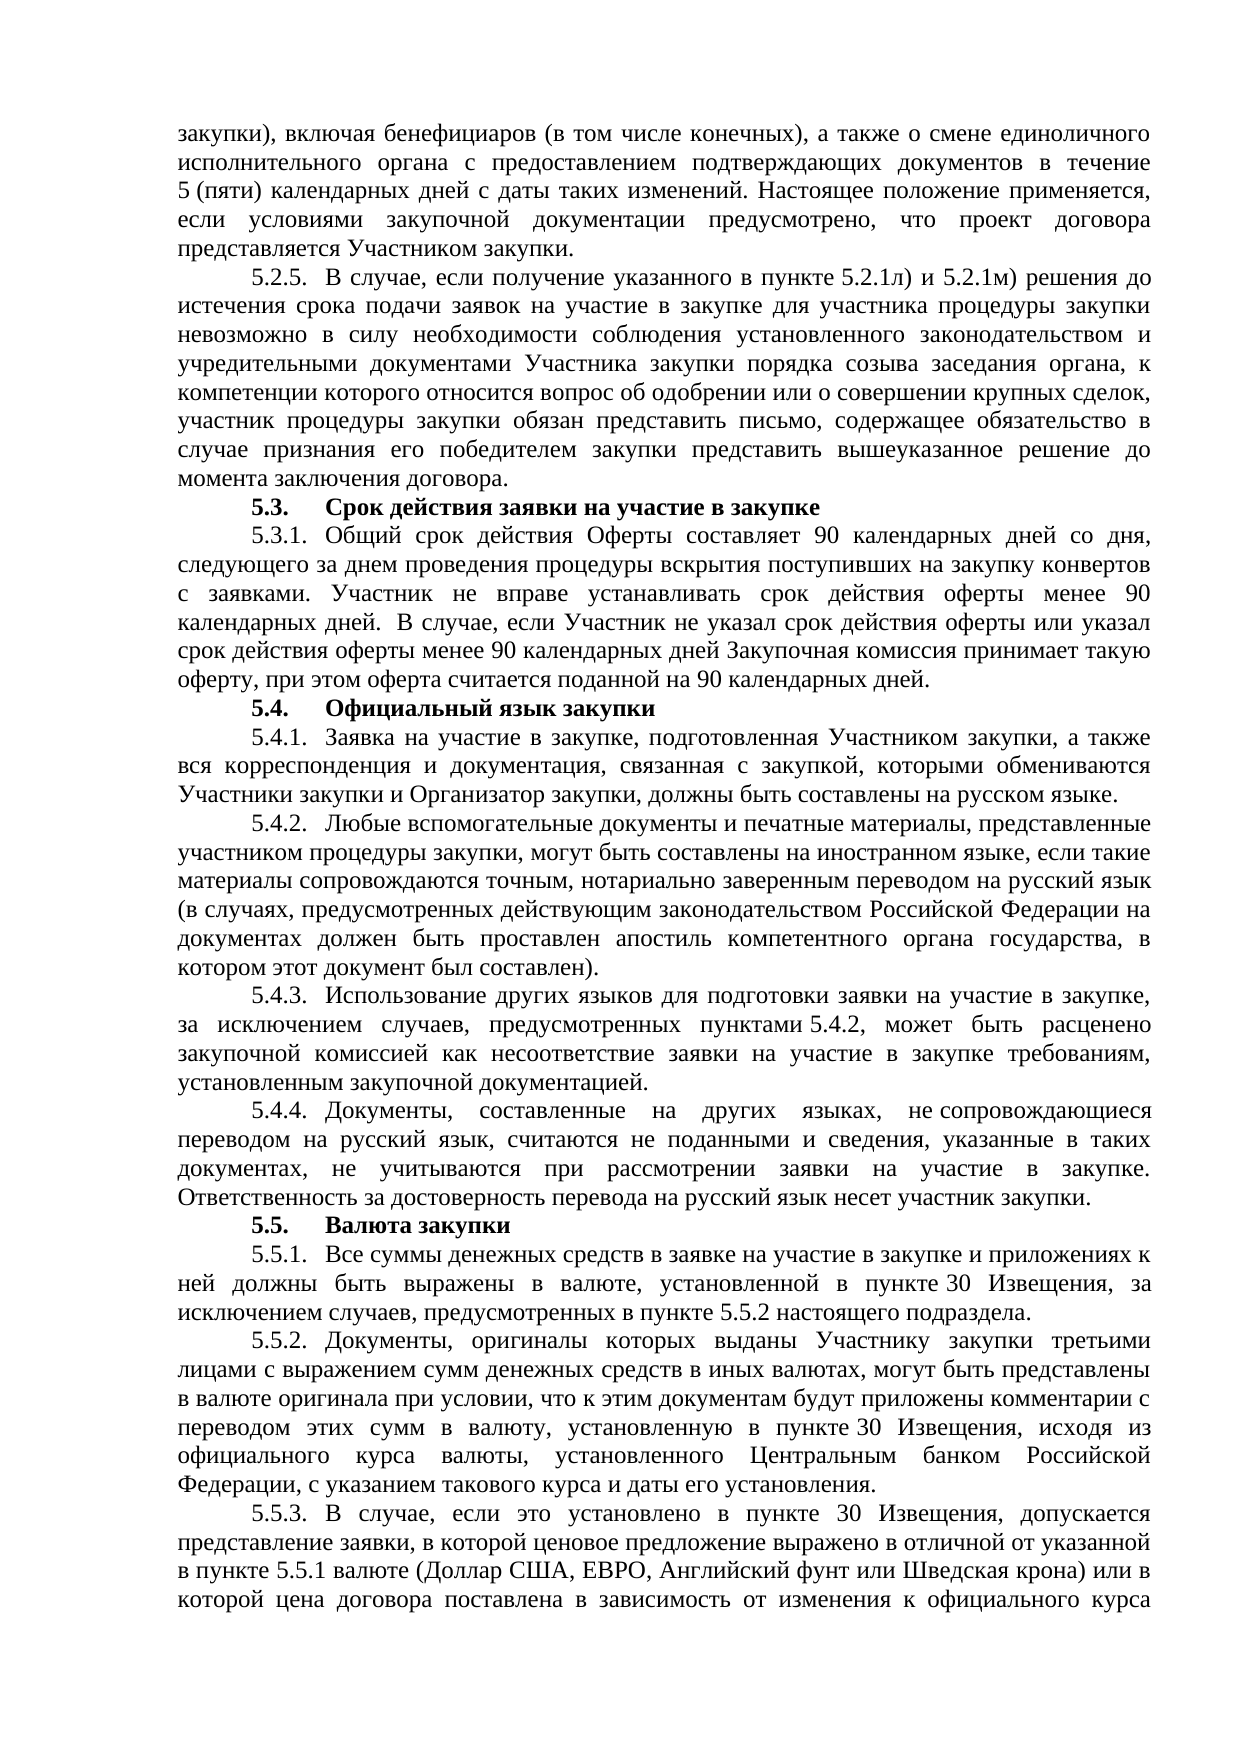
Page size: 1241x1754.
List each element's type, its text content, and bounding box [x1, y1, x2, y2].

list Документы, оригиналы которых выданы Участнику закупки третьими лицами с выражением сумм денежных средств в иных валютах, могут быть представлены в валюте оригинала при условии, что к этим документам будут приложены комментарии с переводом этих сумм в валюту, установленную в пункте 30 Извещения, исходя из официального курса валюты, установленного Центральным банком Российской Федерации, с указанием такового курса и даты его установления. [177, 1326, 1152, 1498]
list Общий срок действия Оферты составляет 90 календарных дней со дня, следующего за днем проведения процедуры вскрытия поступивших на закупку конвертов с заявками. Участник не вправе устанавливать срок действия оферты менее 90 календарных дней. В случае, если Участник не указал срок действия оферты или указал срок действия оферты менее 90 календарных дней Закупочная комиссия принимает такую оферту, при этом оферта считается поданной на 90 календарных дней. [177, 521, 1152, 693]
list Все суммы денежных средств в заявке на участие в закупке и приложениях к ней должны быть выражены в валюте, установленной в пункте 30 Извещения, за исключением случаев, предусмотренных в пункте 5.5.2 настоящего подраздела. [177, 1239, 1152, 1326]
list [177, 118, 1152, 262]
list Любые вспомогательные документы и печатные материалы, представленные участником процедуры закупки, могут быть составлены на иностранном языке, если такие материалы сопровождаются точным, нотариально заверенным переводом на русский язык (в случаях, предусмотренных действующим законодательством Российской Федерации на документах должен быть проставлен апостиль компетентного органа государства, в котором этот документ был составлен). [177, 808, 1152, 981]
list Заявка на участие в закупке, подготовленная Участником закупки, а также вся корреспонденция и документация, связанная с закупкой, которыми обмениваются Участники закупки и Организатор закупки, должны быть составлены на русском языке. [177, 722, 1152, 808]
list Использование других языков для подготовки заявки на участие в закупке, за исключением случаев, предусмотренных пунктами 5.4.2, может быть расценено закупочной комиссией как несоответствие заявки на участие в закупке требованиям, установленным закупочной документацией. [177, 981, 1152, 1096]
list В случае, если получение указанного в пункте 5.2.1л) и 5.2.1м) решения до истечения срока подачи заявок на участие в закупке для участника процедуры закупки невозможно в силу необходимости соблюдения установленного законодательством и учредительными документами Участника закупки порядка созыва заседания органа, к компетенции которого относится вопрос об одобрении или о совершении крупных сделок, участник процедуры закупки обязан представить письмо, содержащее обязательство в случае признания его победителем закупки представить вышеуказанное решение до момента заключения договора. [177, 262, 1152, 492]
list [177, 1498, 1152, 1613]
list Официальный язык закупки [177, 693, 1152, 722]
list Срок действия заявки на участие в закупке [177, 492, 1152, 521]
list Валюта закупки [177, 1211, 1152, 1239]
list Документы, составленные на других языках, не сопровождающиеся переводом на русский язык, считаются не поданными и сведения, указанные в таких документах, не учитываются при рассмотрении заявки на участие в закупке. Ответственность за достоверность перевода на русский язык несет участник закупки. [177, 1096, 1152, 1211]
